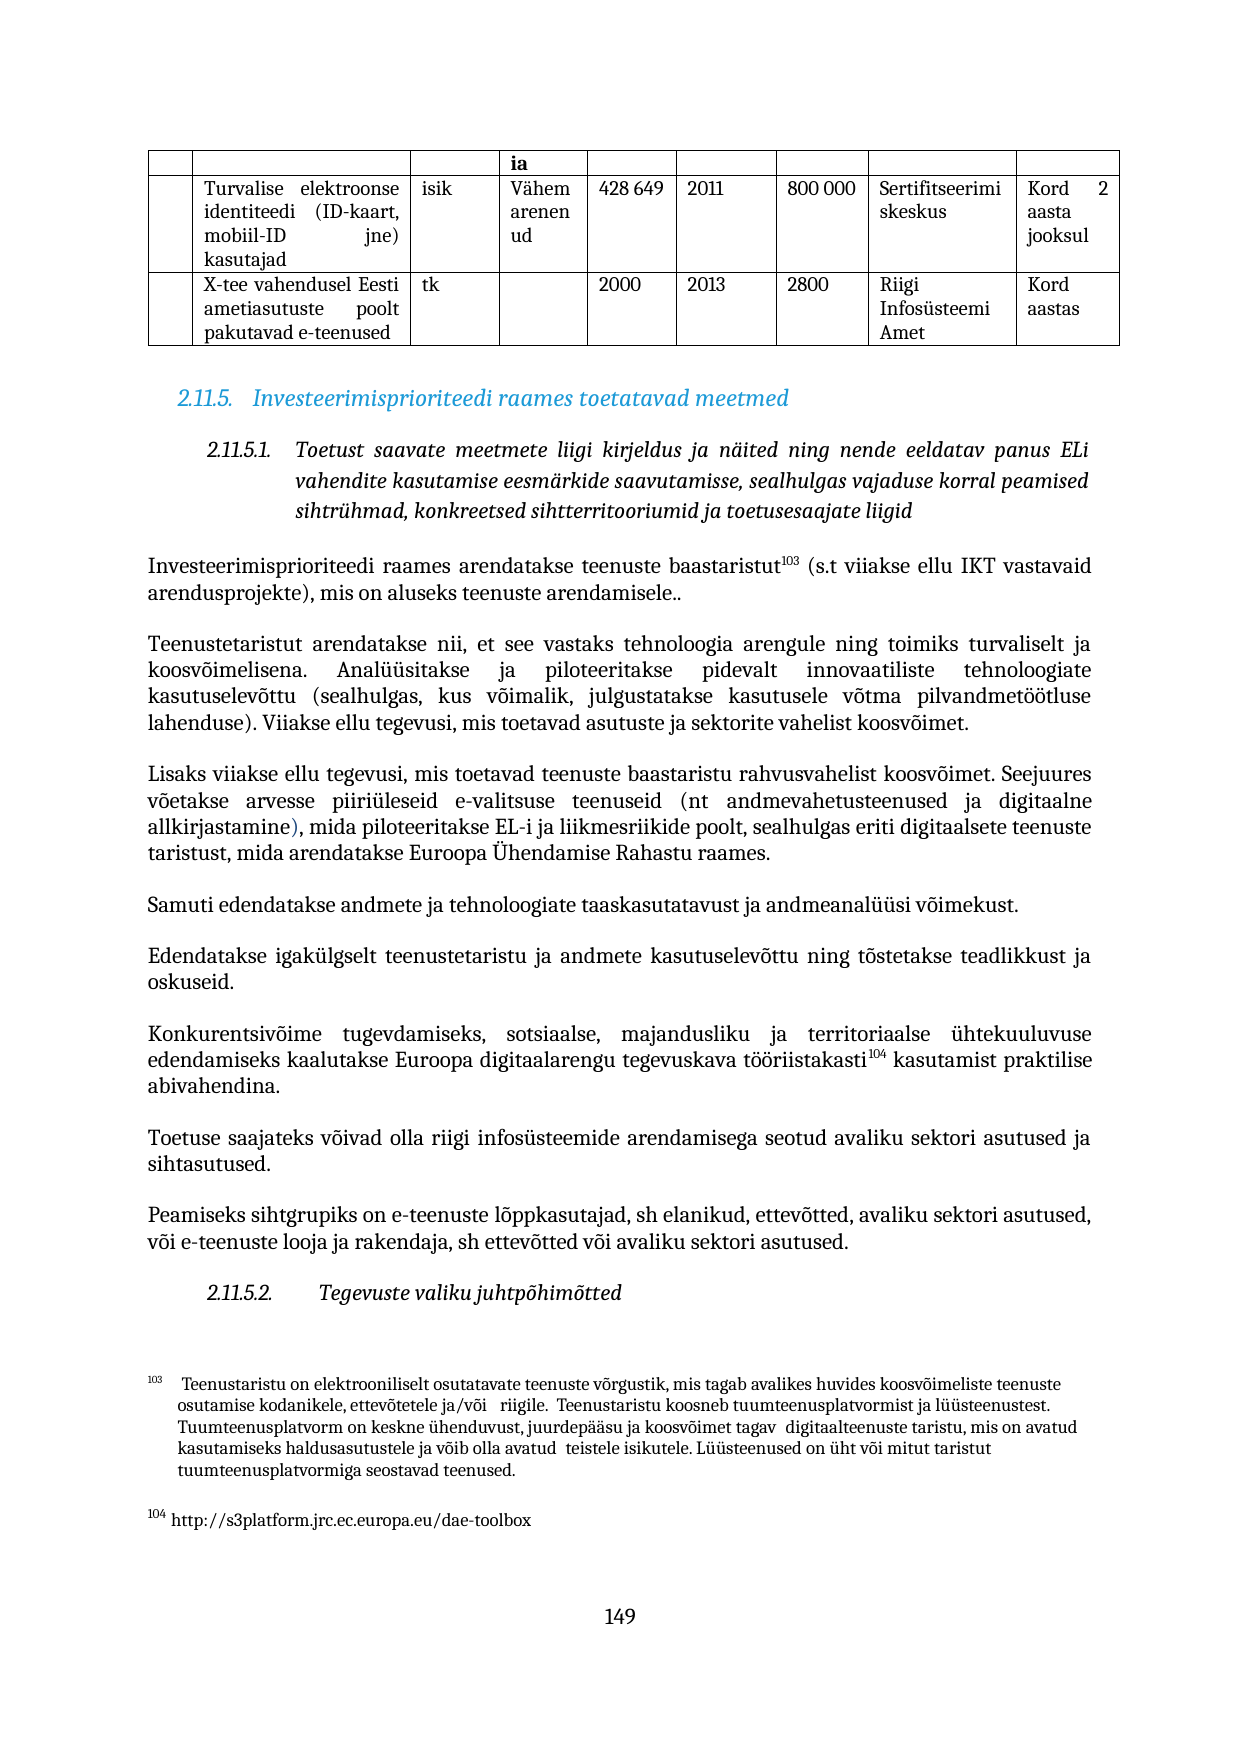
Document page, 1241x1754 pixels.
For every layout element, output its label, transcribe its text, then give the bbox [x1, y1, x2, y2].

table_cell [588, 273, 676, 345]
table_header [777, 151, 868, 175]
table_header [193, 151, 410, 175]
text Investeerimisprioriteedi raames arendatakse teenuste baastaristut (s.t viiakse ellu IKT vastavaid arendusprojekte), mis on aluseks teenuste arendamisele.. [148, 553, 1092, 606]
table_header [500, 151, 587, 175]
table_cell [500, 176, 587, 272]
text Toetuse saajateks võivad olla riigi infosüsteemide arendamisega seotud avaliku sektori asutused ja sihtasutused. [148, 1124, 1092, 1177]
list Tegevuste valiku juhtpõhimõtted [207, 1280, 1092, 1306]
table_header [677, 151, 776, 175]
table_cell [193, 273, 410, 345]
list Investeerimisprioriteedi raames toetatavad meetmed [177, 383, 1092, 412]
list Toetust saavate meetmete liigi kirjeldus ja näited ning nende eeldatav panus ELi vahendite kasutamise eesmärkide saavutamisse, sealhulgas vajaduse korral peamised sihtrühmad, konkreetsed sihtterritooriumid ja toetusesaajate liigid [207, 437, 1092, 524]
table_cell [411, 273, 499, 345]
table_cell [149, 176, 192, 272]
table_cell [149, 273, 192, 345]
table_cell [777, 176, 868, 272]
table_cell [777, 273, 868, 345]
text Edendatakse igakülgselt teenustetaristu ja andmete kasutuselevõttu ning tõstetakse teadlikkust ja oskuseid. [148, 943, 1092, 996]
text Teenustetaristut arendatakse nii, et see vastaks tehnoloogia arengule ning toimiks turvaliselt ja koosvõimelisena. Analüüsitakse ja piloteeritakse pidevalt innovaatiliste tehnoloogiate kasutuselevõttu (sealhulgas, kus võimalik, julgustatakse kasutusele võtma pilvandmetöötluse lahenduse). Viiakse ellu tegevusi, mis toetavad asutuste ja sektorite vahelist koosvõimet. [148, 631, 1092, 736]
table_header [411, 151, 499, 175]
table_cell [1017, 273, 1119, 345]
text Samuti edendatakse andmete ja tehnoloogiate taaskasutatavust ja andmeanalüüsi võimekust. [148, 891, 1092, 918]
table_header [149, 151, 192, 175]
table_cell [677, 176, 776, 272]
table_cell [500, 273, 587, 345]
text Konkurentsivõime tugevdamiseks, sotsiaalse, majandusliku ja territoriaalse ühtekuuluvuse edendamiseks kaalutakse Euroopa digitaalarengu tegevuskava tööriistakasti kasutamist praktilise abivahendina. [148, 1021, 1092, 1099]
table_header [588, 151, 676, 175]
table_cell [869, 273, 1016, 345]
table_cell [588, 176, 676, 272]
text Lisaks viiakse ellu tegevusi, mis toetavad teenuste baastaristu rahvusvahelist koosvõimet. Seejuures võetakse arvesse piiriüleseid e-valitsuse teenuseid (nt andmevahetusteenused ja digitaalne allkirjastamine), mida piloteeritakse EL-i ja liikmesriikide poolt, sealhulgas eriti digitaalsete teenuste taristust, mida arendatakse Euroopa Ühendamise Rahastu raames. [148, 761, 1092, 866]
text Peamiseks sihtgrupiks on e-teenuste lõppkasutajad, sh elanikud, ettevõtted, avaliku sektori asutused, või e-teenuste looja ja rakendaja, sh ettevõtted või avaliku sektori asutused. [148, 1202, 1092, 1255]
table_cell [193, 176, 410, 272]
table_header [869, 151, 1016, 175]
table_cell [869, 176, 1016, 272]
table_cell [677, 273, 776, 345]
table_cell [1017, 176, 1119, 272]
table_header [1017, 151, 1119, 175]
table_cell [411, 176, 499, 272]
